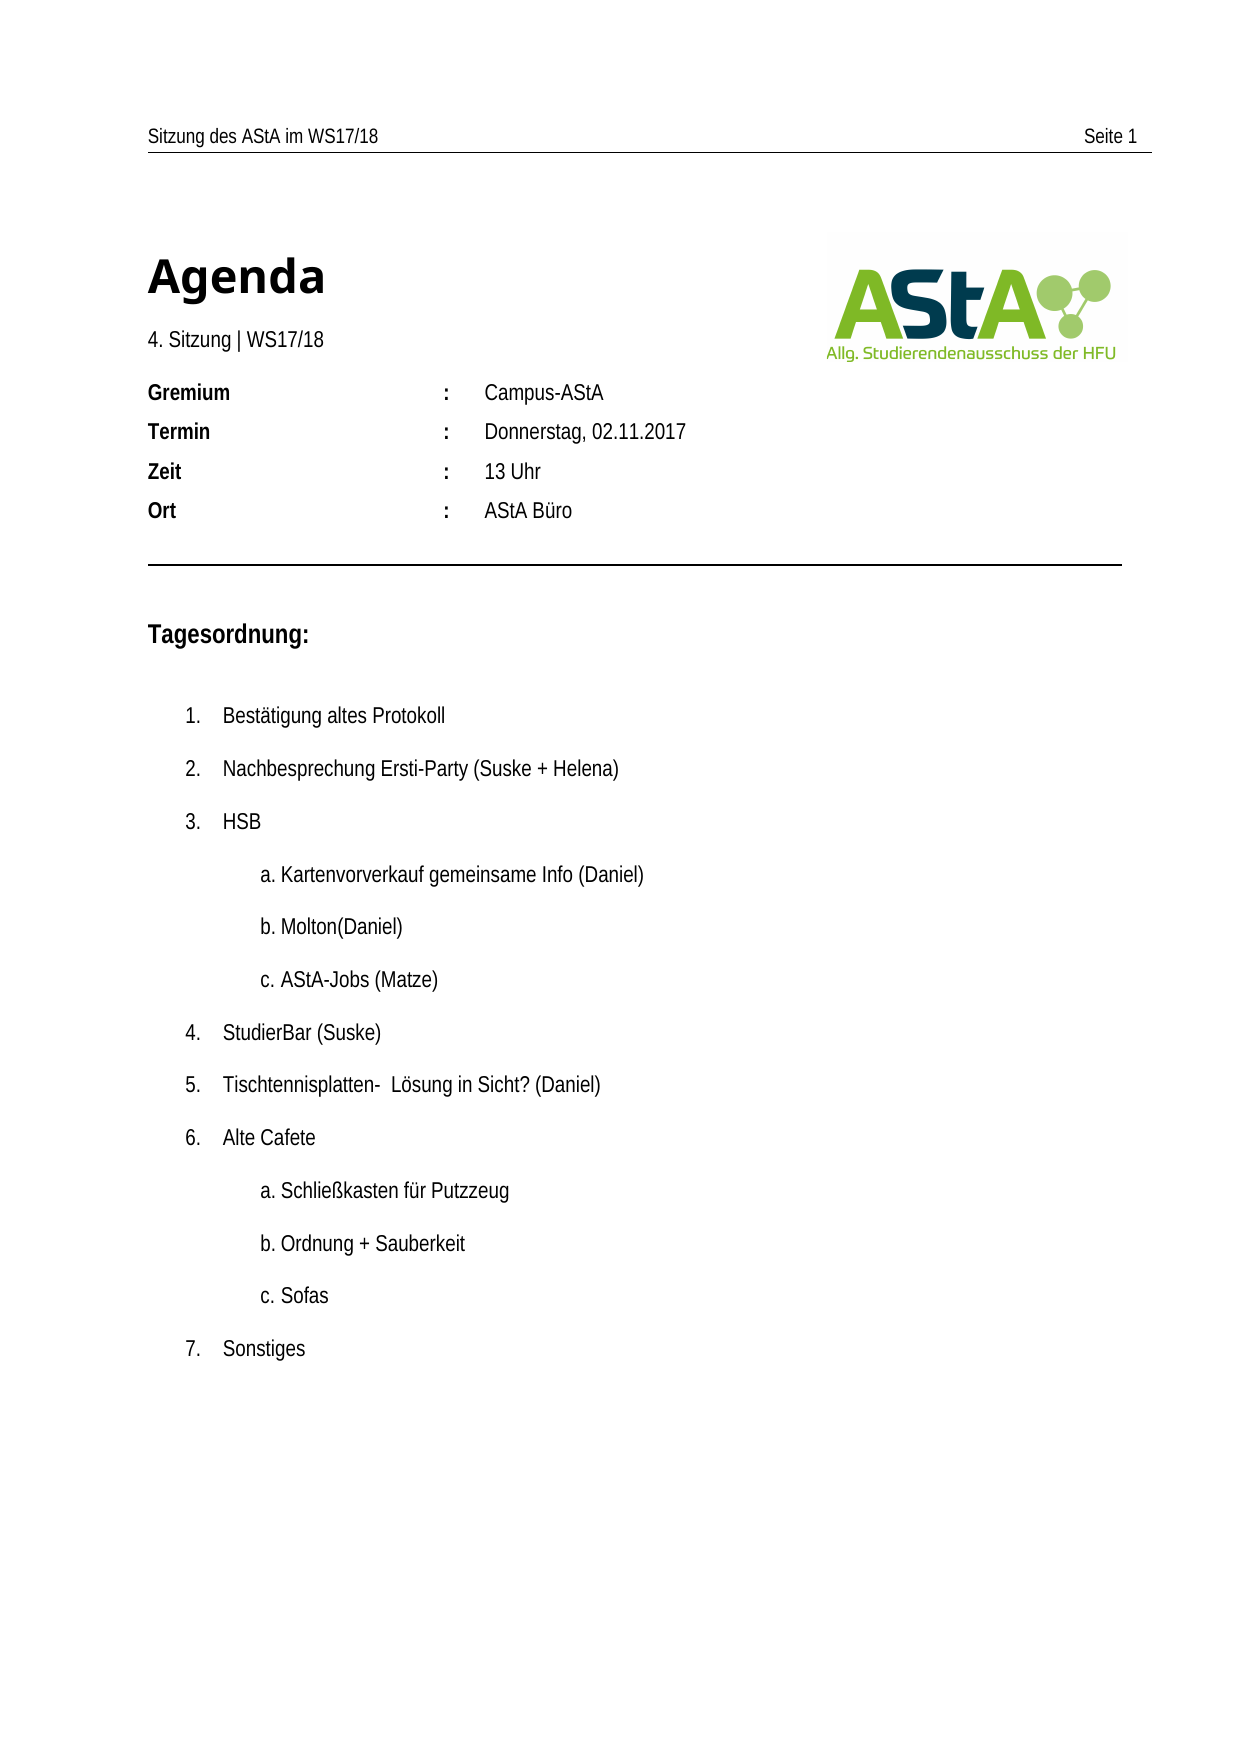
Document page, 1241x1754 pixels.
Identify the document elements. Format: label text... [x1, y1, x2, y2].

list Alte Cafete [185, 1124, 1122, 1150]
list HSB [185, 808, 1122, 834]
text Tagesordnung: [148, 619, 1122, 650]
list Schließkasten für Putzzeug [260, 1177, 1122, 1203]
list Sonstiges [185, 1335, 1122, 1361]
text Gremium : Campus-AStA [148, 379, 1122, 405]
picture [826, 232, 1129, 362]
list Molton(Daniel) [260, 913, 1122, 939]
list Tischtennisplatten- Lösung in Sicht? (Daniel) [185, 1071, 1122, 1098]
list StudierBar (Suske) [185, 1019, 1122, 1045]
list Bestätigung altes Protokoll [185, 702, 1122, 729]
list AStA-Jobs (Matze) [260, 966, 1122, 992]
text Ort : AStA Büro [148, 497, 1122, 523]
list Ordnung + Sauberkeit [260, 1229, 1122, 1256]
list Kartenvorverkauf gemeinsame Info (Daniel) [260, 861, 1122, 887]
text Zeit : 13 Uhr [148, 458, 1122, 484]
text Agenda [148, 243, 826, 307]
list Sofas [260, 1282, 1122, 1308]
text 4. Sitzung | WS17/18 [148, 326, 826, 352]
text Termin : Donnerstag, 02.11.2017 [148, 418, 1122, 444]
list Nachbesprechung Ersti-Party (Suske + Helena) [185, 755, 1122, 781]
